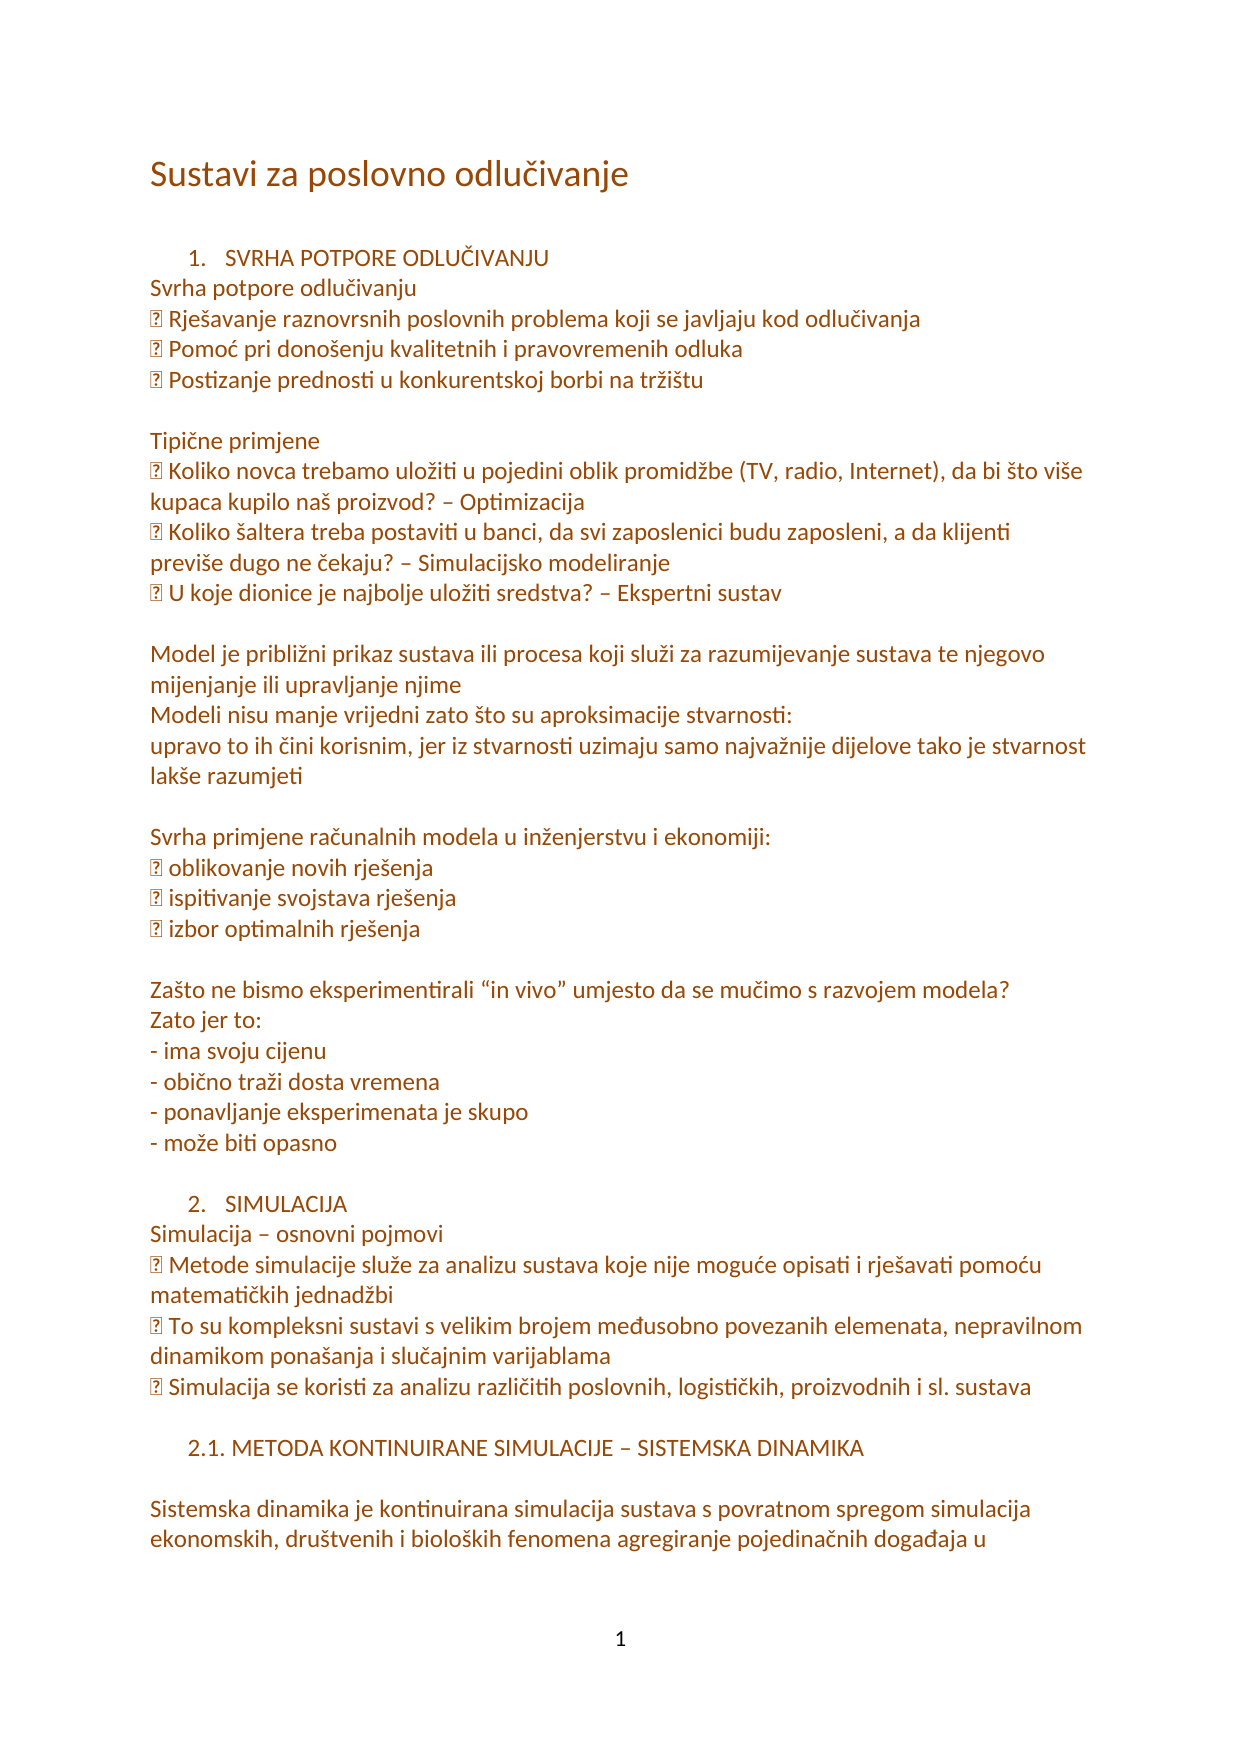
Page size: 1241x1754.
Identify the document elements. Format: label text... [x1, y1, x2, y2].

text  ispitivanje svojstava rješenja [150, 883, 1090, 913]
text kupaca kupilo naš proizvod? – Optimizacija [150, 486, 1090, 516]
text Tipične primjene [150, 425, 1090, 455]
text  oblikovanje novih rješenja [150, 852, 1090, 883]
text Svrha primjene računalnih modela u inženjerstvu i ekonomiji: [150, 822, 1090, 852]
text  Koliko šaltera treba postaviti u banci, da svi zaposlenici budu zaposleni, a da klijenti previše dugo ne čekaju? – Simulacijsko modeliranje [150, 516, 1090, 577]
text  Metode simulacije služe za analizu sustava koje nije moguće opisati i rješavati pomoću matematičkih jednadžbi [150, 1249, 1090, 1310]
text  Koliko novca trebamo uložiti u pojedini oblik promidžbe (TV, radio, Internet), da bi što više [150, 455, 1090, 486]
text Zato jer to: [150, 1005, 1090, 1035]
text  Postizanje prednosti u konkurentskoj borbi na tržištu [150, 364, 1090, 394]
text Sustavi za poslovno odlučivanje [150, 150, 1090, 196]
list METODA KONTINUIRANE SIMULACIJE – SISTEMSKA DINAMIKA [187, 1432, 1090, 1462]
text  Rješavanje raznovrsnih poslovnih problema koji se javljaju kod odlučivanja [150, 303, 1090, 333]
text Svrha potpore odlučivanju [150, 272, 1090, 303]
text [150, 1493, 1090, 1554]
text - može biti opasno [150, 1127, 1090, 1157]
text - ima svoju cijenu [150, 1035, 1090, 1066]
text - obično traži dosta vremena [150, 1066, 1090, 1096]
text Model je približni prikaz sustava ili procesa koji služi za razumijevanje sustava te njegovo mijenjanje ili upravljanje njime [150, 638, 1090, 699]
text Modeli nisu manje vrijedni zato što su aproksimacije stvarnosti: [150, 699, 1090, 730]
text  izbor optimalnih rješenja [150, 913, 1090, 944]
text  To su kompleksni sustavi s velikim brojem međusobno povezanih elemenata, nepravilnom dinamikom ponašanja i slučajnim varijablama [150, 1310, 1090, 1371]
text Zašto ne bismo eksperimentirali “in vivo” umjesto da se mučimo s razvojem modela? [150, 974, 1090, 1005]
text Simulacija – osnovni pojmovi [150, 1218, 1090, 1249]
text  U koje dionice je najbolje uložiti sredstva? – Ekspertni sustav [150, 577, 1090, 608]
list SVRHA POTPORE ODLUČIVANJU [187, 242, 1090, 272]
text upravo to ih čini korisnim, jer iz stvarnosti uzimaju samo najvažnije dijelove tako je stvarnost lakše razumjeti [150, 730, 1090, 791]
text - ponavljanje eksperimenata je skupo [150, 1096, 1090, 1127]
text  Pomoć pri donošenju kvalitetnih i pravovremenih odluka [150, 333, 1090, 364]
list SIMULACIJA [187, 1188, 1090, 1218]
text  Simulacija se koristi za analizu različitih poslovnih, logističkih, proizvodnih i sl. sustava [150, 1371, 1090, 1401]
